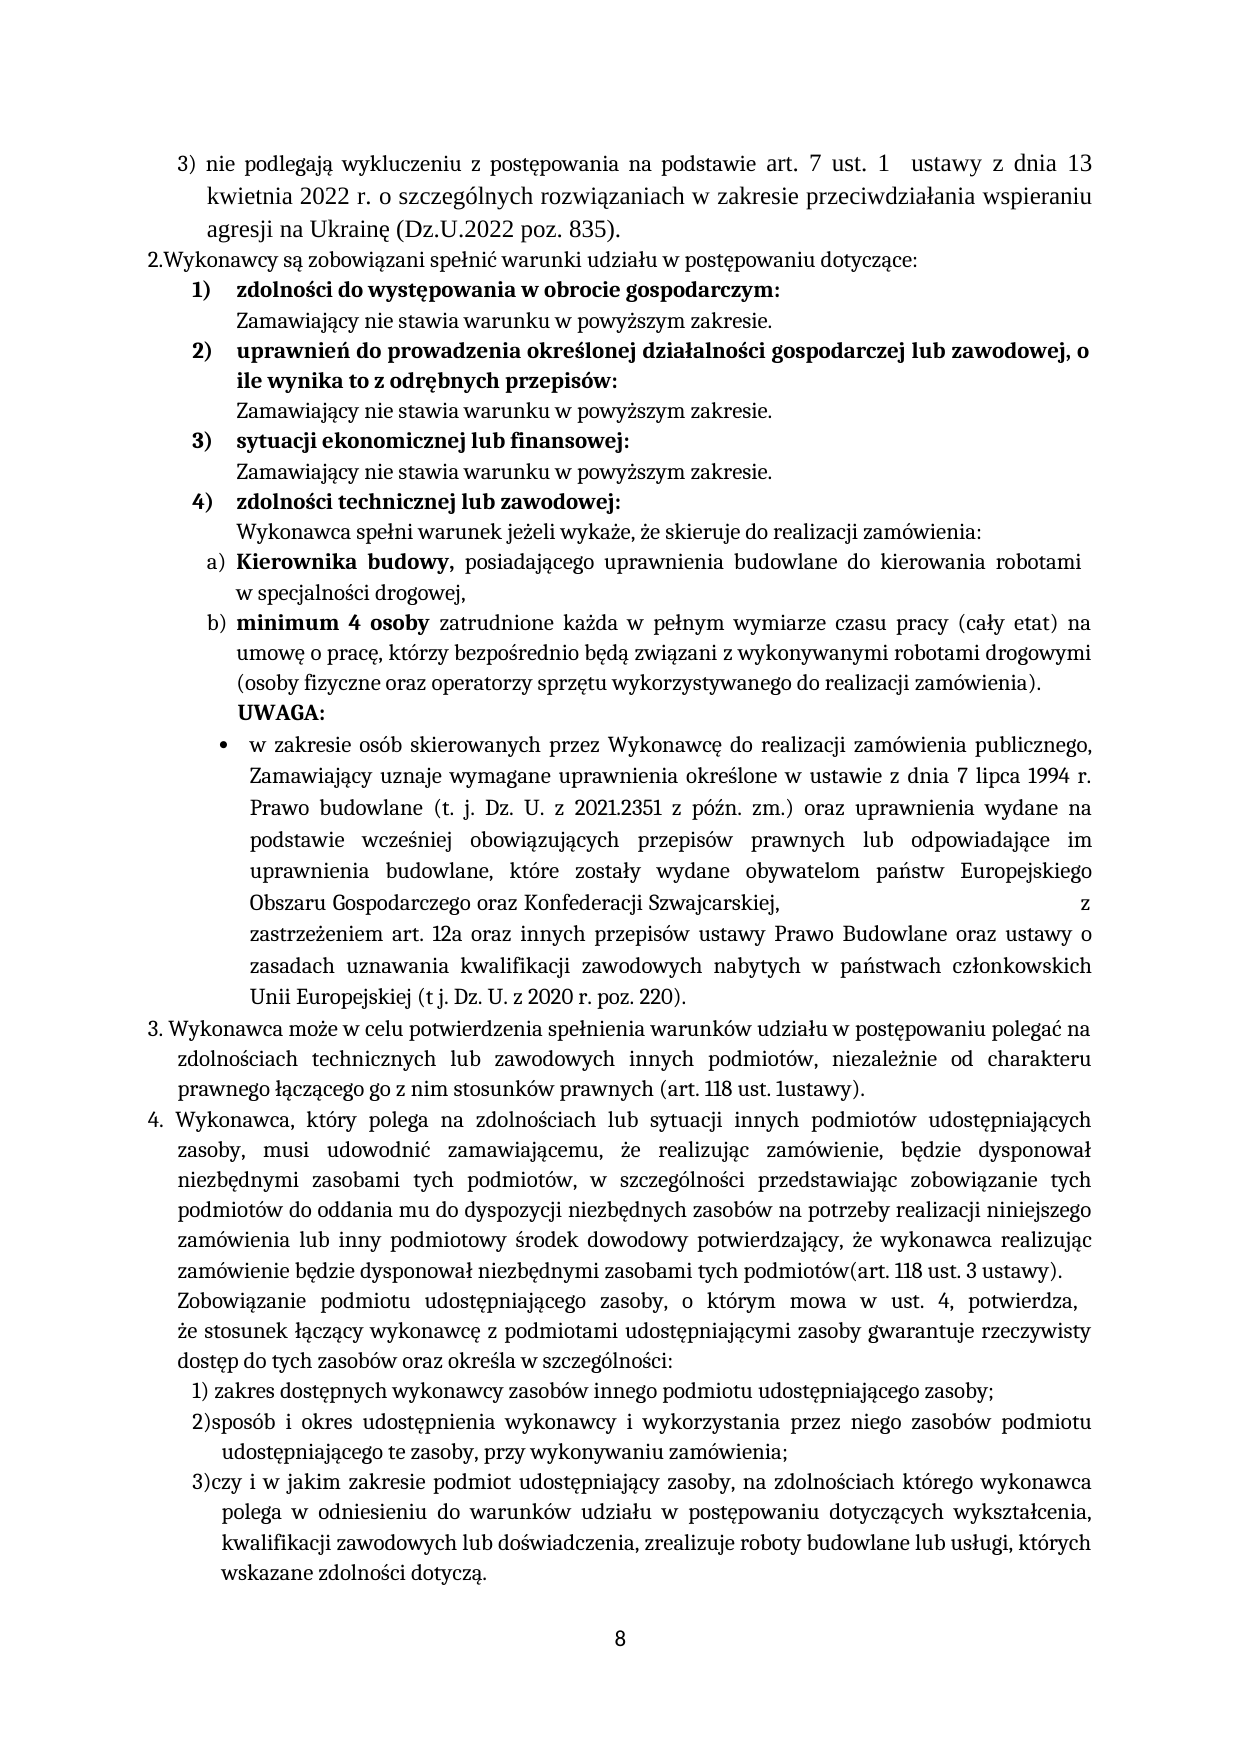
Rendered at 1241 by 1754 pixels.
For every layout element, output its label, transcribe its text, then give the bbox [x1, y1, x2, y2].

text Zamawiający nie stawia warunku w powyższym zakresie. [236, 398, 1091, 424]
text Zamawiający nie stawia warunku w powyższym zakresie. [236, 307, 1091, 334]
text 2)sposób i okres udostępnienia wykonawcy i wykorzystania przez niego zasobów podmiotu udostępniającego te zasoby, przy wykonywaniu zamówienia; [192, 1408, 1093, 1465]
text 2.Wykonawcy są zobowiązani spełnić warunki udziału w postępowaniu dotyczące: [148, 247, 1093, 273]
text 4. Wykonawca, który polega na zdolnościach lub sytuacji innych podmiotów udostępniających zasoby, musi udowodnić zamawiającemu, że realizując zamówienie, będzie dysponował niezbędnymi zasobami tych podmiotów, w szczególności przedstawiając zobowiązanie tych podmiotów do oddania mu do dyspozycji niezbędnych zasobów na potrzeby realizacji niniejszego zamówienia lub inny podmiotowy środek dowodowy potwierdzający, że wykonawca realizując zamówienie będzie dysponował niezbędnymi zasobami tych podmiotów(art. 118 ust. 3 ustawy). [148, 1106, 1093, 1284]
list minimum 4 osoby zatrudnione każda w pełnym wymiarze czasu pracy (cały etat) na umowę o pracę, którzy bezpośrednio będą związani z wykonywanymi robotami drogowymi (osoby fizyczne oraz operatorzy sprzętu wykorzystywanego do realizacji zamówienia). [207, 609, 1093, 696]
text 1) zakres dostępnych wykonawcy zasobów innego podmiotu udostępniającego zasoby; [177, 1378, 1093, 1404]
text Wykonawca spełni warunek jeżeli wykaże, że skieruje do realizacji zamówienia: [236, 519, 1093, 545]
list w zakresie osób skierowanych przez Wykonawcę do realizacji zamówienia publicznego, Zamawiający uznaje wymagane uprawnienia określone w ustawie z dnia 7 lipca 1994 r. Prawo budowlane (t. j. Dz. U. z 2021.2351 z późn. zm.) oraz uprawnienia wydane na podstawie wcześniej obowiązujących przepisów prawnych lub odpowiadające im uprawnienia budowlane, które zostały wydane obywatelom państw Europejskiego Obszaru Gospodarczego oraz Konfederacji Szwajcarskiej, z zastrzeżeniem art. 12a oraz innych przepisów ustawy Prawo Budowlane oraz ustawy o zasadach uznawania kwalifikacji zawodowych nabytych w państwach członkowskich Unii Europejskiej (t j. Dz. U. z 2020 r. poz. 220). [220, 732, 1093, 1011]
text 1) zdolności do występowania w obrocie gospodarczym: [192, 277, 1091, 303]
list Kierownika budowy, posiadającego uprawnienia budowlane do kierowania robotami w specjalności drogowej, [207, 549, 1093, 606]
text 3) sytuacji ekonomicznej lub finansowej: [192, 428, 1091, 454]
text Zamawiający nie stawia warunku w powyższym zakresie. [236, 458, 1091, 485]
text UWAGA: [237, 700, 1093, 726]
text Zobowiązanie podmiotu udostępniającego zasoby, o którym mowa w ust. 4, potwierdza, że stosunek łączący wykonawcę z podmiotami udostępniającymi zasoby gwarantuje rzeczywisty dostęp do tych zasobów oraz określa w szczególności: [177, 1288, 1093, 1374]
text 2) uprawnień do prowadzenia określonej działalności gospodarczej lub zawodowej, o ile wynika to z odrębnych przepisów: [192, 338, 1091, 394]
text 4) zdolności technicznej lub zawodowej: [192, 489, 1091, 515]
text 3. Wykonawca może w celu potwierdzenia spełnienia warunków udziału w postępowaniu polegać na zdolnościach technicznych lub zawodowych innych podmiotów, niezależnie od charakteru prawnego łączącego go z nim stosunków prawnych (art. 118 ust. 1ustawy). [148, 1016, 1093, 1102]
text 3)czy i w jakim zakresie podmiot udostępniający zasoby, na zdolnościach którego wykonawca polega w odniesieniu do warunków udziału w postępowaniu dotyczących wykształcenia, kwalifikacji zawodowych lub doświadczenia, zrealizuje roboty budowlane lub usługi, których wskazane zdolności dotyczą. [192, 1469, 1093, 1586]
text 3) nie podlegają wykluczeniu z postępowania na podstawie art. 7 ust. 1 ustawy z dnia 13 kwietnia 2022 r. o szczególnych rozwiązaniach w zakresie przeciwdziałania wspieraniu agresji na Ukrainę (Dz.U.2022 poz. 835). [177, 148, 1093, 243]
